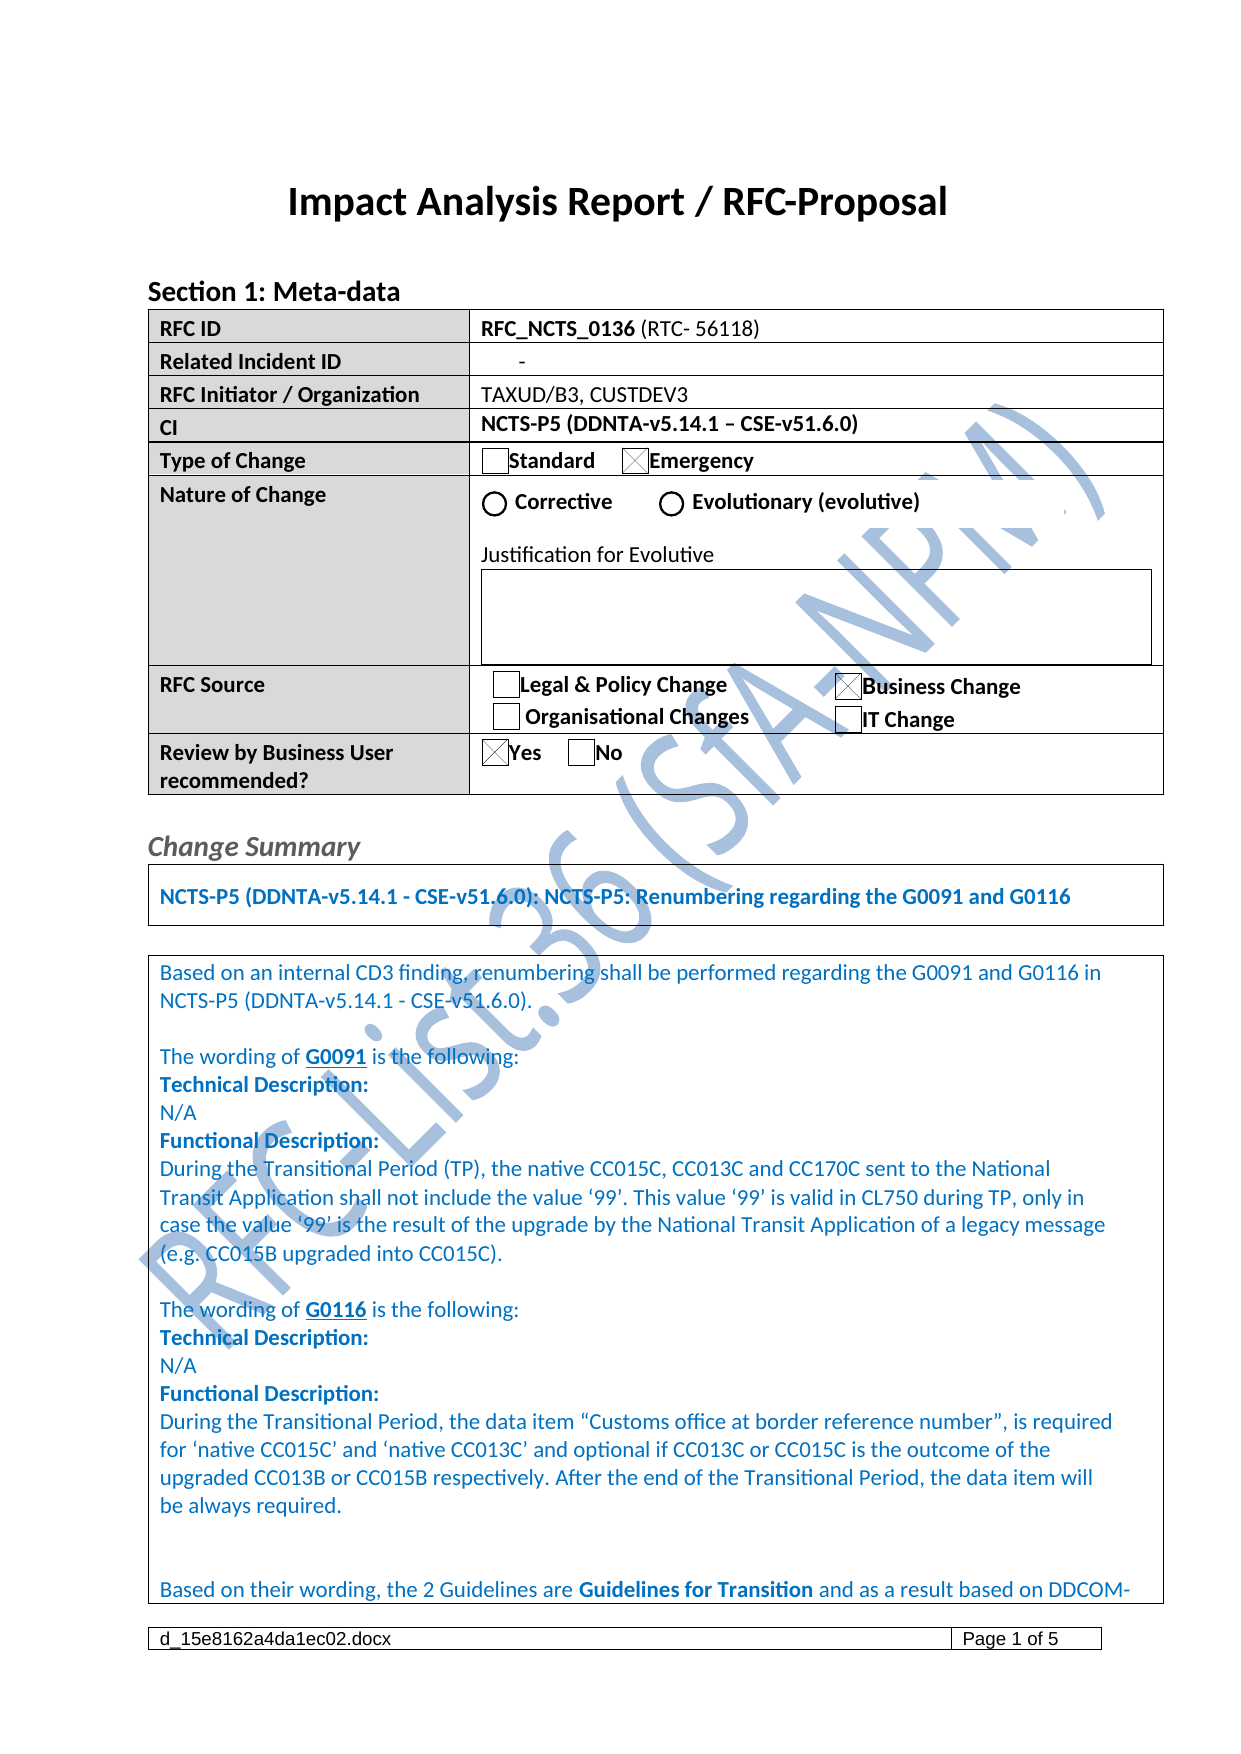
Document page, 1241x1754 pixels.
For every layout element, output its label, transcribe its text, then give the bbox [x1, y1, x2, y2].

table_cell [470, 666, 1163, 733]
table_cell RFC Initiator / Organization [149, 376, 469, 408]
table_cell Related Incident ID [149, 343, 469, 375]
table_cell Justification for Evolutive [470, 476, 1163, 665]
text Change Summary [148, 828, 1102, 864]
table_cell Type of Change [149, 443, 469, 474]
table_cell Nature of Change [149, 476, 469, 665]
table_cell [470, 343, 1163, 375]
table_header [149, 956, 1163, 1603]
table_cell TAXUD/B3, CUSTDEV3 [470, 376, 1163, 408]
table_header RFC ID [149, 310, 469, 342]
table_cell Yes No [470, 734, 1163, 794]
table_cell Standard Emergency [470, 443, 1163, 474]
table_header RFC_NCTS_0136 (RTC- 56118) [470, 310, 1163, 342]
table_cell CI [149, 409, 469, 441]
text Section 1: Meta-data [148, 273, 1102, 308]
table_header NCTS-P5 (DDNTA-v5.14.1 - CSE-v51.6.0): NCTS-P5: Renumbering regarding the G0091 and G0116 [149, 865, 1163, 925]
table_cell NCTS-P5 (DDNTA-v5.14.1 – CSE-v51.6.0) [470, 409, 1163, 441]
subtitle Impact Analysis Report / RFC-Proposal [148, 175, 1102, 226]
table_cell Review by Business User recommended? [149, 734, 469, 794]
table_cell RFC Source [149, 666, 469, 733]
